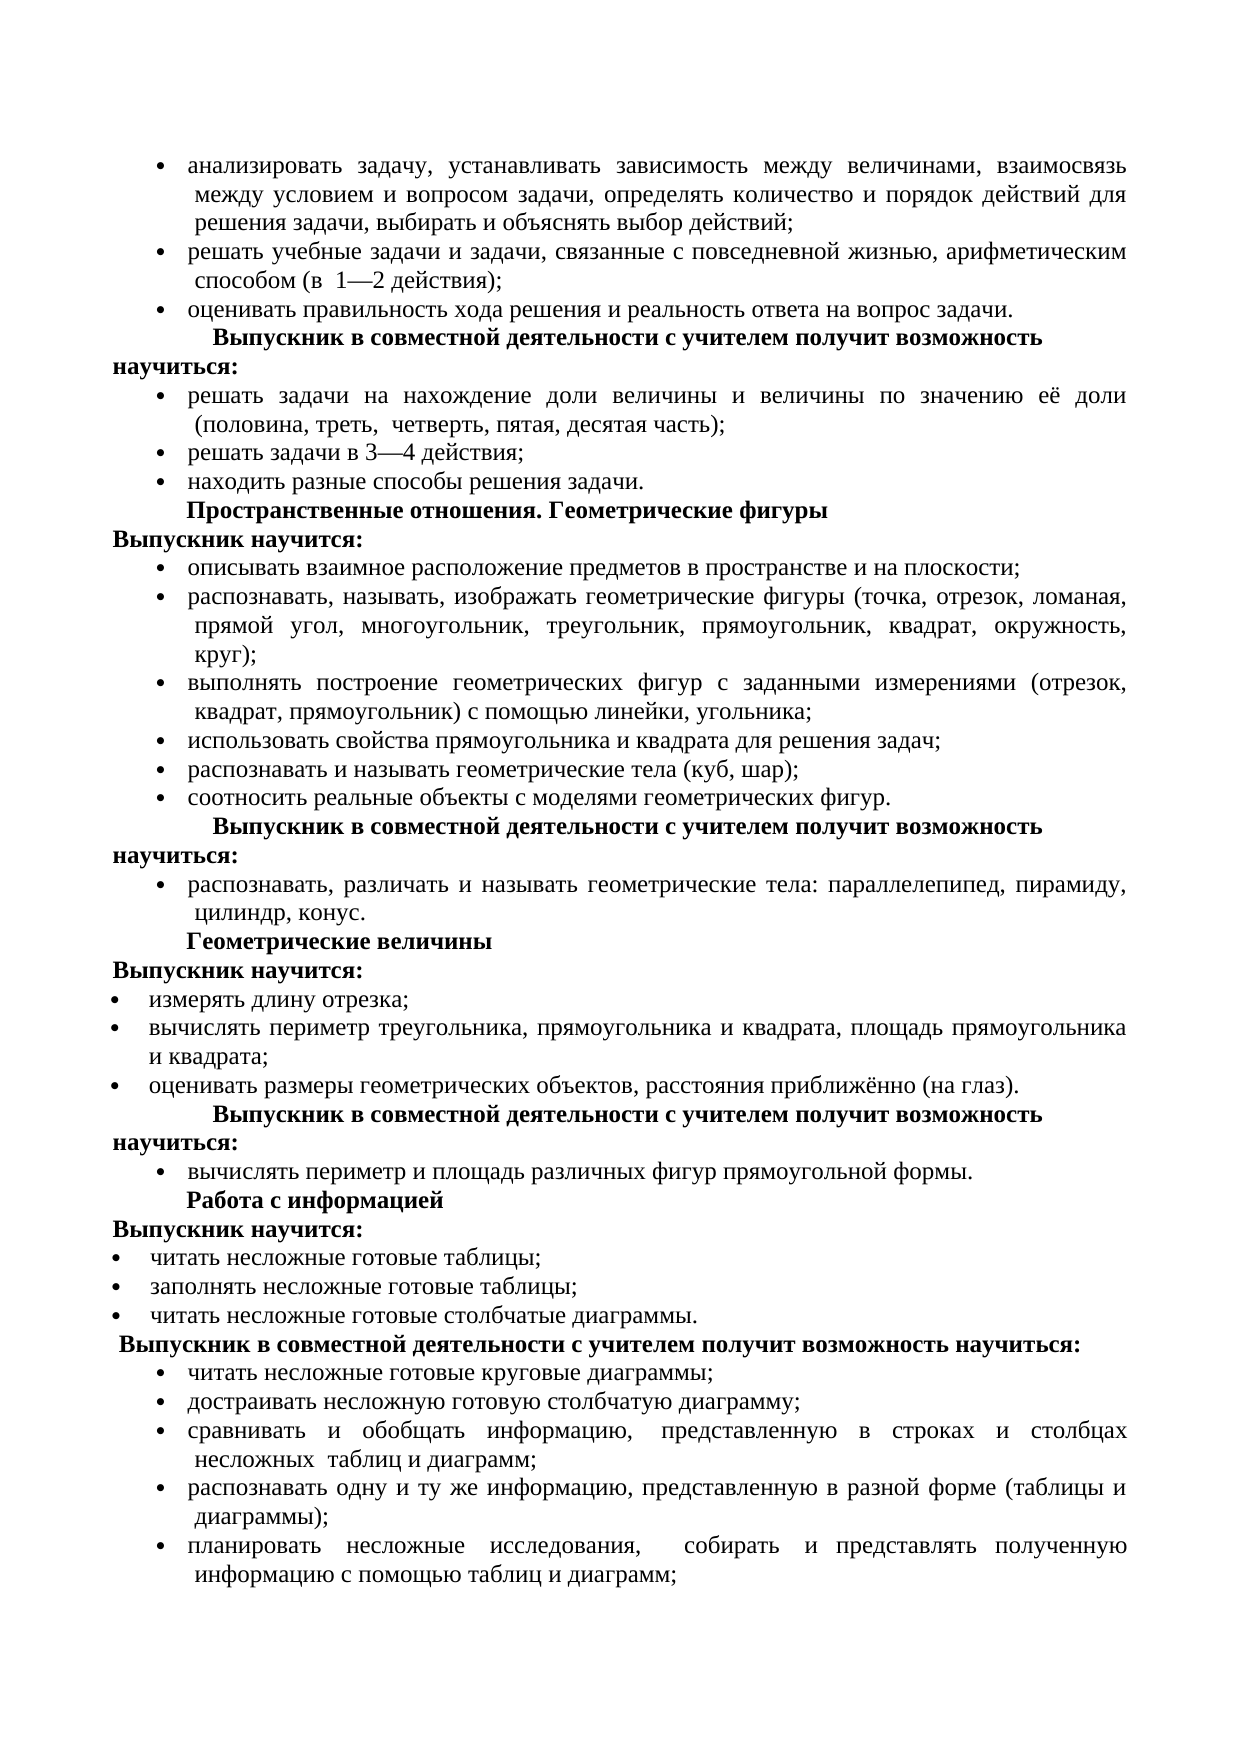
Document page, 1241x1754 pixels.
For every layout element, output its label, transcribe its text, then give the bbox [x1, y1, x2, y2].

list достраивать несложную готовую столбчатую диаграмму; [157, 1386, 1128, 1415]
text Выпускник научится: [112, 955, 1128, 984]
list использовать свойства прямоугольника и квадрата для решения задач; [157, 725, 1128, 754]
list распознавать, называть, изображать геометрические фигуры (точка, отрезок, ломаная, прямой угол, многоугольник, треугольник, прямоугольник, квадрат, окружность, круг); [157, 581, 1128, 667]
list измерять длину отрезка; [111, 984, 1128, 1012]
list сравнивать и обобщать информацию, представленную в строках и столбцах несложных таблиц и диаграмм; [157, 1415, 1128, 1472]
list решать задачи на нахождение доли величины и величины по значению её доли (половина, треть, четверть, пятая, десятая часть); [157, 380, 1128, 437]
text Выпускник в совместной деятельности с учителем получит возможность научиться: [112, 1099, 1128, 1156]
list описывать взаимное расположение предметов в пространстве и на плоскости; [157, 552, 1128, 581]
text Пространственные отношения. Геометрические фигуры [112, 495, 1128, 524]
list вычислять периметр и площадь различных фигур прямоугольной формы. [157, 1156, 1128, 1185]
list распознавать, различать и называть геометрические тела: параллелепипед, пирамиду, цилиндр, конус. [157, 869, 1128, 926]
list заполнять несложные готовые таблицы; [112, 1271, 1128, 1300]
list находить разные способы решения задачи. [157, 466, 1128, 495]
list читать несложные готовые таблицы; [112, 1242, 1128, 1271]
list вычислять периметр треугольника, прямоугольника и квадрата, площадь прямоугольника и квадрата; [111, 1012, 1128, 1070]
list оценивать размеры геометрических объектов, расстояния приближённо (на глаз). [111, 1070, 1128, 1099]
list анализировать задачу, устанавливать зависимость между величинами, взаимосвязь между условием и вопросом задачи, определять количество и порядок действий для решения задачи, выбирать и объяснять выбор действий; [157, 150, 1128, 236]
text Выпускник научится: [112, 1214, 1128, 1242]
list решать задачи в 3—4 действия; [157, 437, 1128, 466]
list выполнять построение геометрических фигур с заданными измерениями (отрезок, квадрат, прямоугольник) с помощью линейки, угольника; [157, 667, 1128, 725]
text Выпускник в совместной деятельности с учителем получит возможность научиться: [112, 322, 1128, 380]
text Геометрические величины [112, 926, 1128, 955]
list оценивать правильность хода решения и реальность ответа на вопрос задачи. [157, 294, 1128, 322]
list читать несложные готовые столбчатые диаграммы. [112, 1300, 1128, 1329]
list читать несложные готовые круговые диаграммы; [157, 1357, 1128, 1386]
list соотносить реальные объекты с моделями геометрических фигур. [157, 782, 1128, 811]
list планировать несложные исследования, собирать и представлять полученную информацию с помощью таблиц и диаграмм; [157, 1530, 1128, 1587]
list решать учебные задачи и задачи, связанные с повседневной жизнью, арифметическим способом (в 1—2 действия); [157, 236, 1128, 294]
list распознавать одну и ту же информацию, представленную в разной форме (таблицы и диаграммы); [157, 1472, 1128, 1530]
text Выпускник в совместной деятельности с учителем получит возможность научиться: [112, 811, 1128, 869]
text Работа с информацией [112, 1185, 1128, 1214]
list распознавать и называть геометрические тела (куб, шар); [157, 754, 1128, 782]
text Выпускник в совместной деятельности с учителем получит возможность научиться: [112, 1329, 1128, 1357]
text Выпускник научится: [112, 524, 1128, 552]
